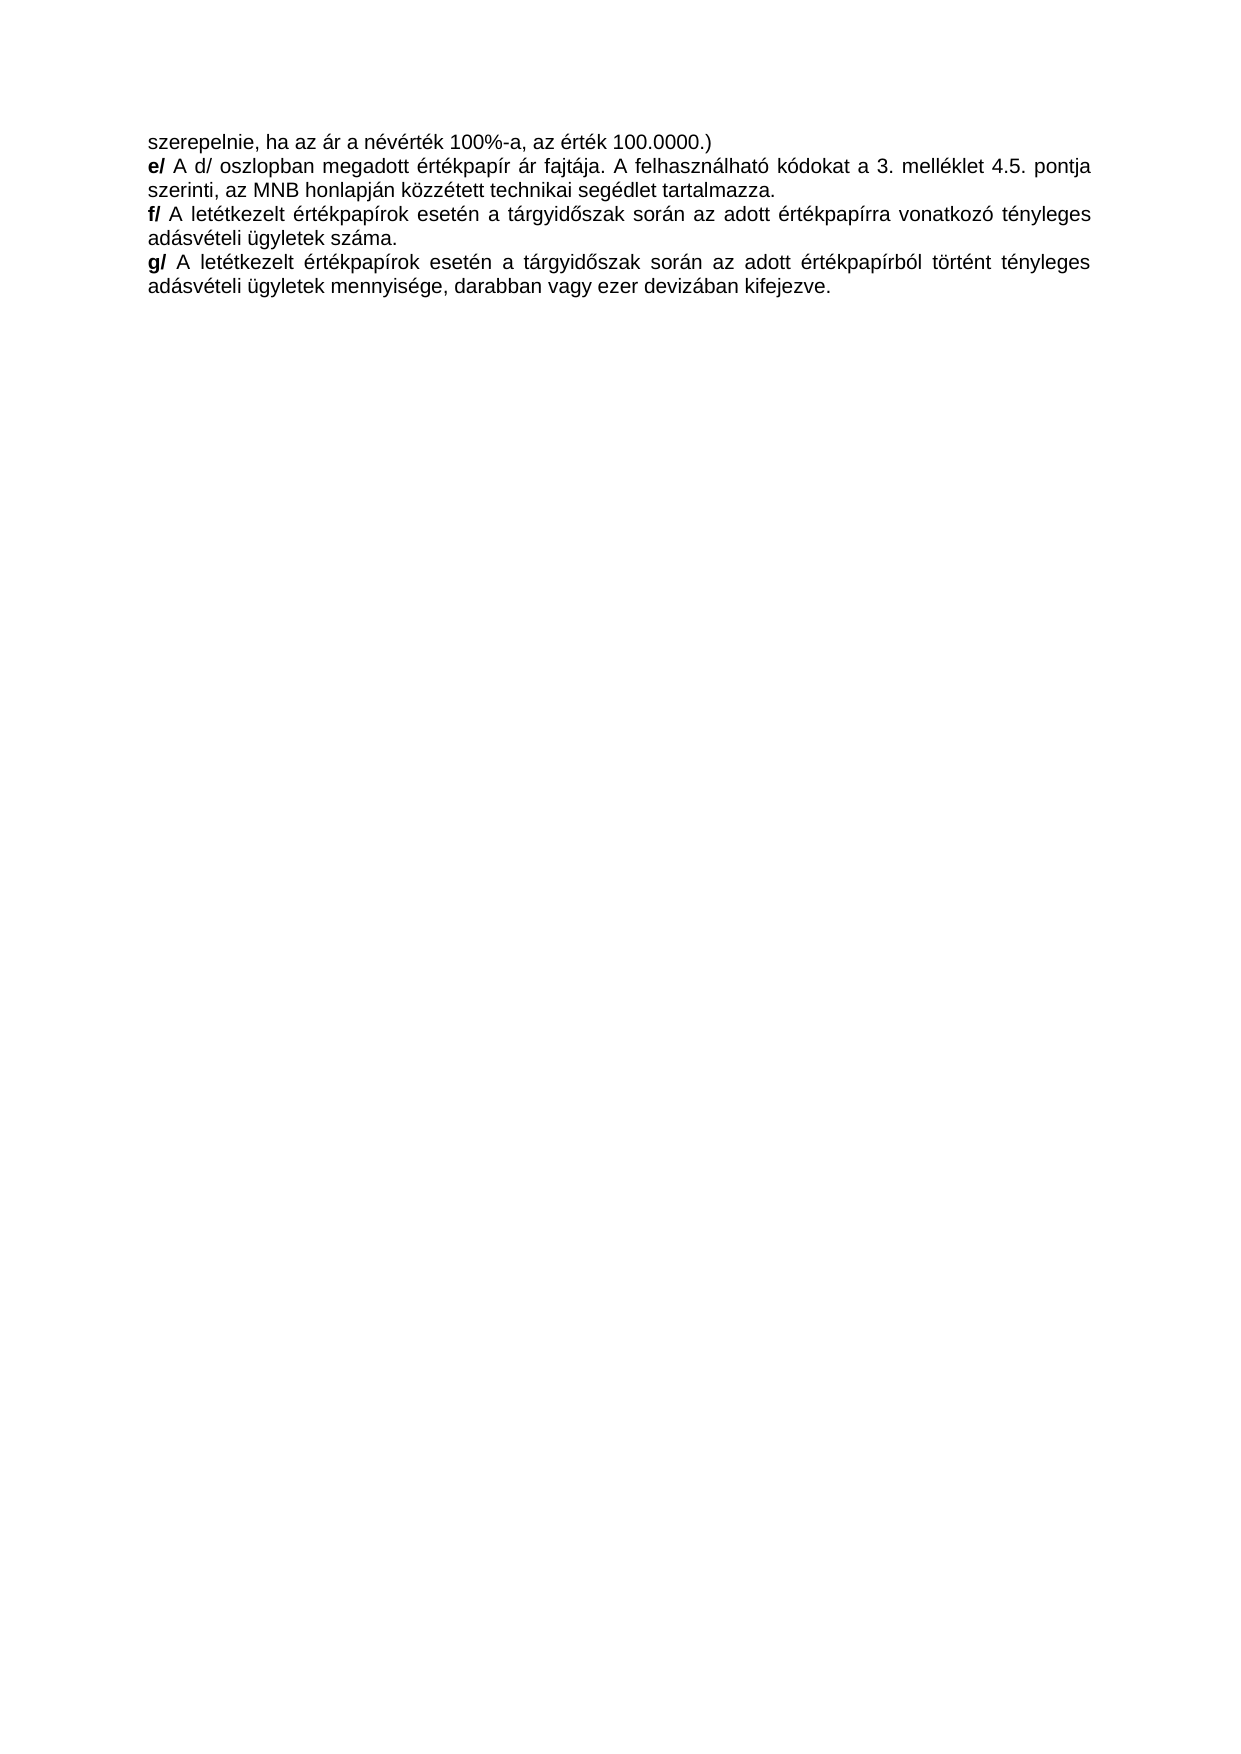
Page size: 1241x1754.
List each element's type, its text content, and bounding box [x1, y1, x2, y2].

text e/ A d/ oszlopban megadott értékpapír ár fajtája. A felhasználható kódokat a 3. melléklet 4.5. pontja szerinti, az MNB honlapján közzétett technikai segédlet tartalmazza. [148, 154, 1092, 202]
text f/ A letétkezelt értékpapírok esetén a tárgyidőszak során az adott értékpapírra vonatkozó tényleges adásvételi ügyletek száma. [148, 202, 1092, 250]
text g/ A letétkezelt értékpapírok esetén a tárgyidőszak során az adott értékpapírból történt tényleges adásvételi ügyletek mennyisége, darabban vagy ezer devizában kifejezve. [148, 250, 1092, 298]
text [148, 130, 1092, 154]
